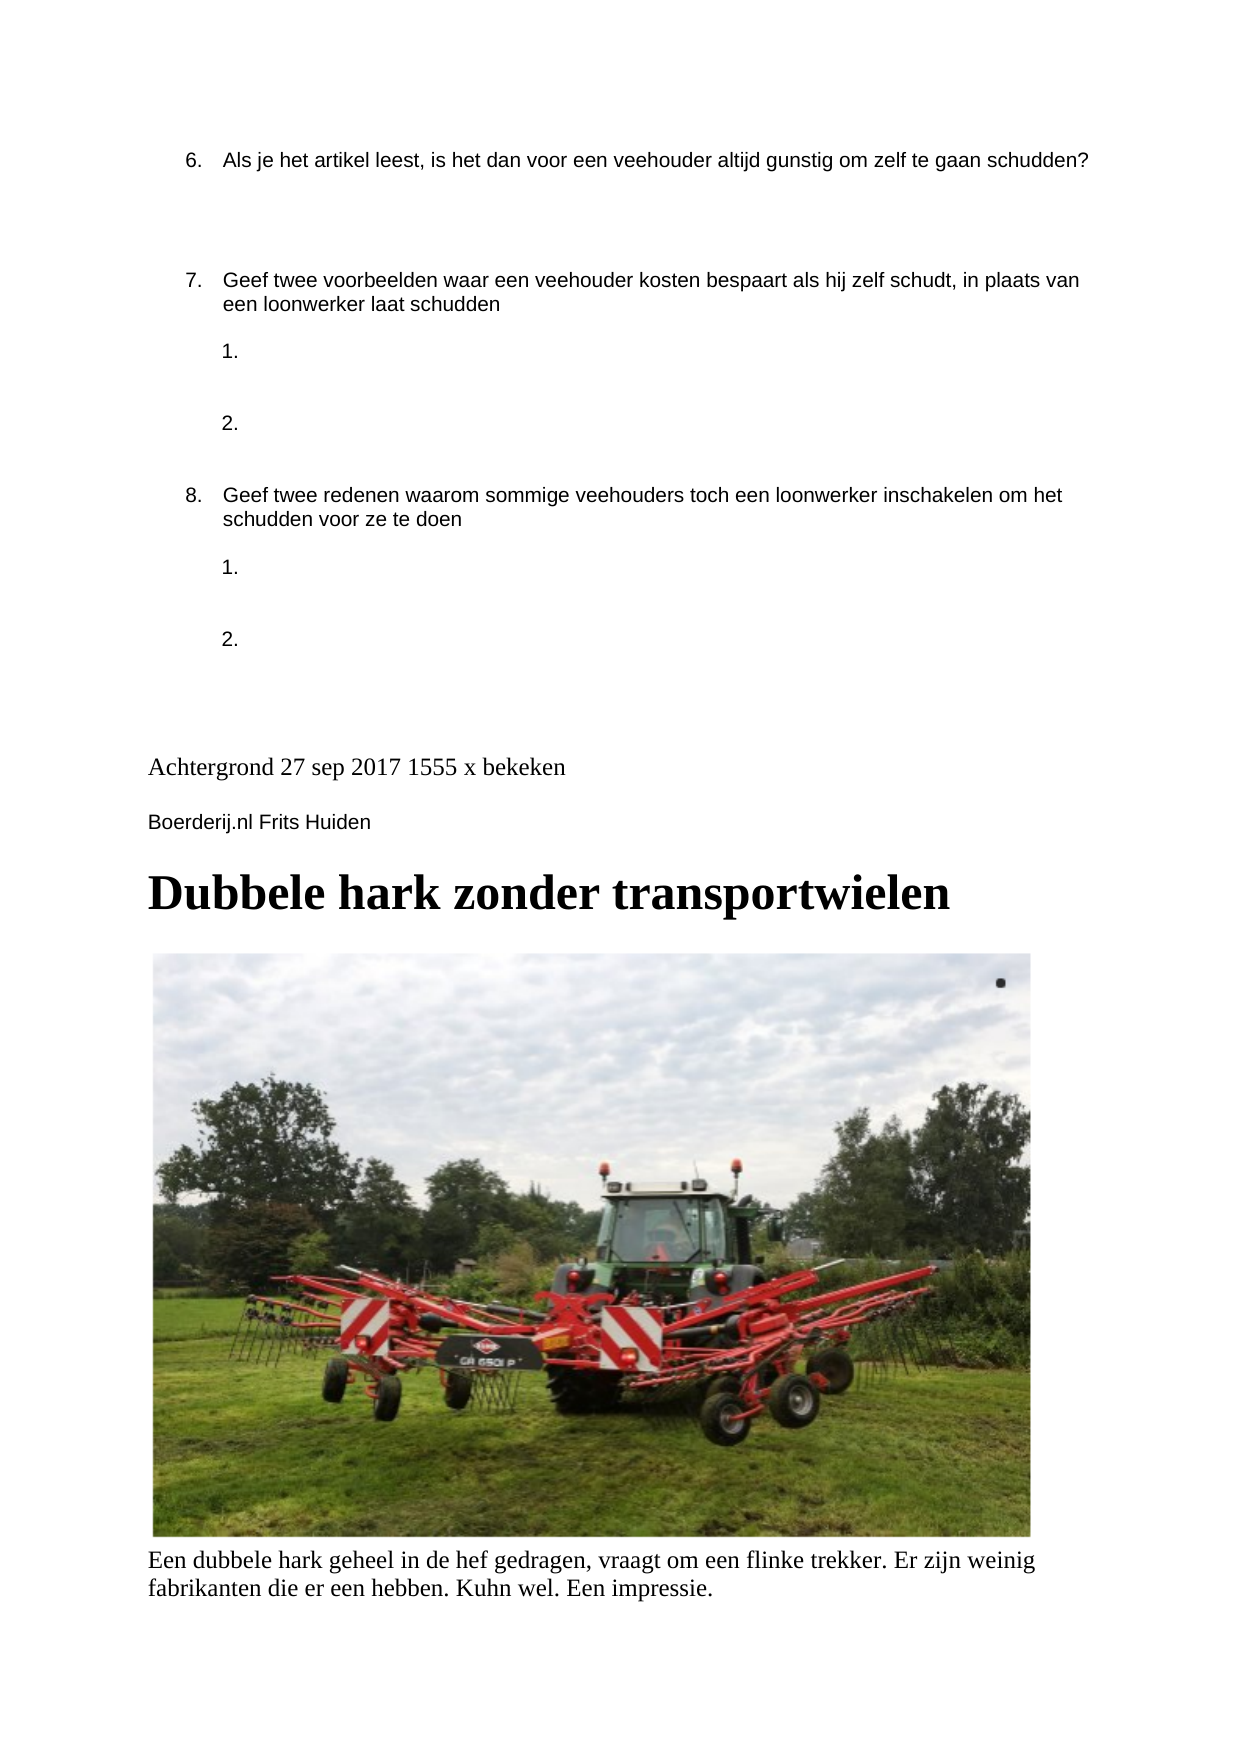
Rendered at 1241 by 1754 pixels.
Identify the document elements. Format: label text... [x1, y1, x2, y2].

picture [147, 949, 1037, 1545]
text Een dubbele hark geheel in de hef gedragen, vraagt om een flinke trekker. Er zijn weinig fabrikanten die er een hebben. Kuhn wel. Een impressie. [148, 1545, 1093, 1602]
list Geef twee redenen waarom sommige veehouders toch een loonwerker inschakelen om het schudden voor ze te doen [185, 483, 1093, 531]
text Achtergrond 27 sep 2017 1555 x bekeken [148, 752, 1093, 781]
text 1. [221, 339, 1093, 363]
list Geef twee voorbeelden waar een veehouder kosten bespaart als hij zelf schudt, in plaats van een loonwerker laat schudden [185, 267, 1093, 315]
list Als je het artikel leest, is het dan voor een veehouder altijd gunstig om zelf te gaan schudden? [185, 148, 1093, 172]
text Boerderij.nl Frits Huiden [148, 810, 1093, 834]
text 2. [148, 627, 1093, 651]
text Dubbele hark zonder transportwielen [148, 863, 1093, 920]
text 2. [148, 411, 1093, 435]
text 1. [221, 555, 1093, 579]
